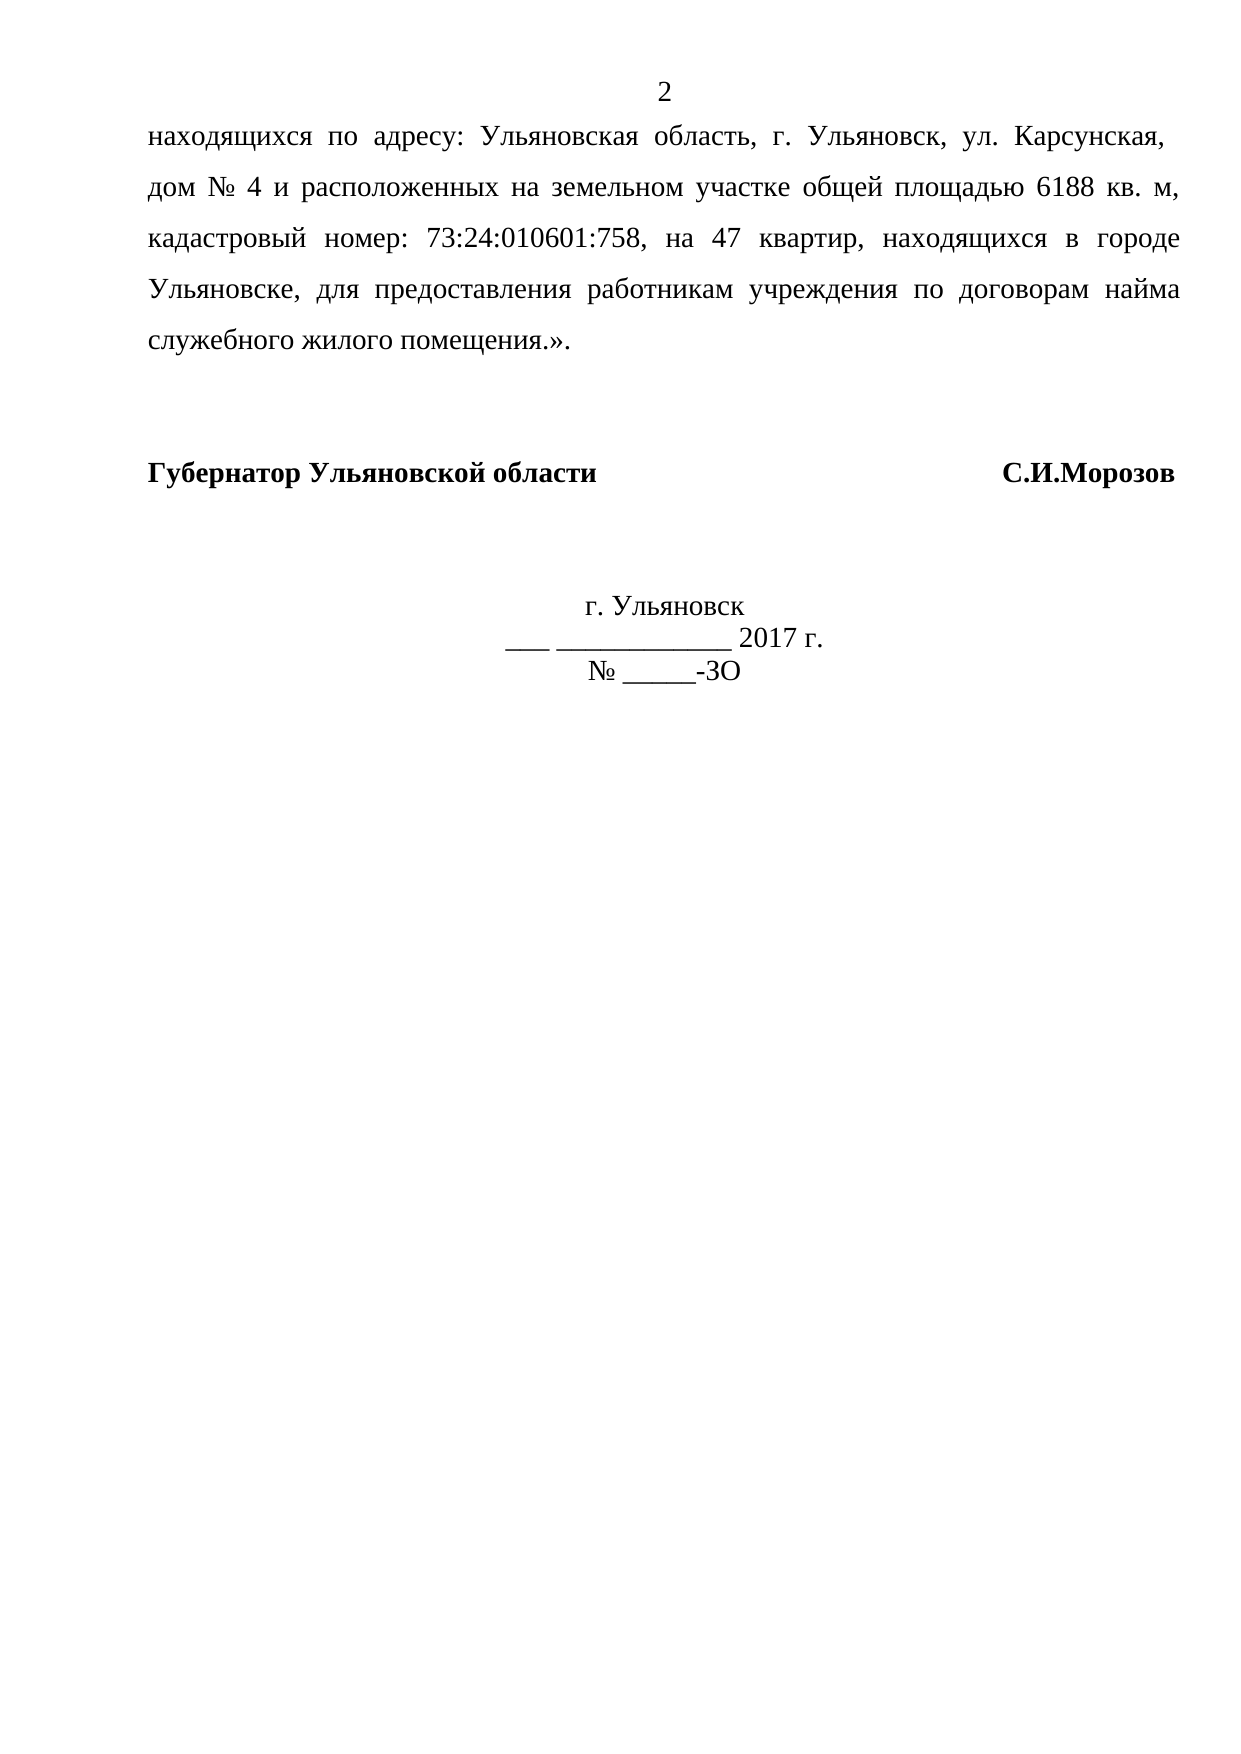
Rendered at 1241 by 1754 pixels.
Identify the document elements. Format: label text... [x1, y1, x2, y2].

text ___ ____________ . [148, 622, 1181, 654]
text Губернатор Ульяновской области С.И.Морозов [148, 457, 1181, 489]
text № _____-ЗО [148, 654, 1181, 686]
text г. Ульяновск [148, 590, 1181, 622]
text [148, 118, 1181, 355]
